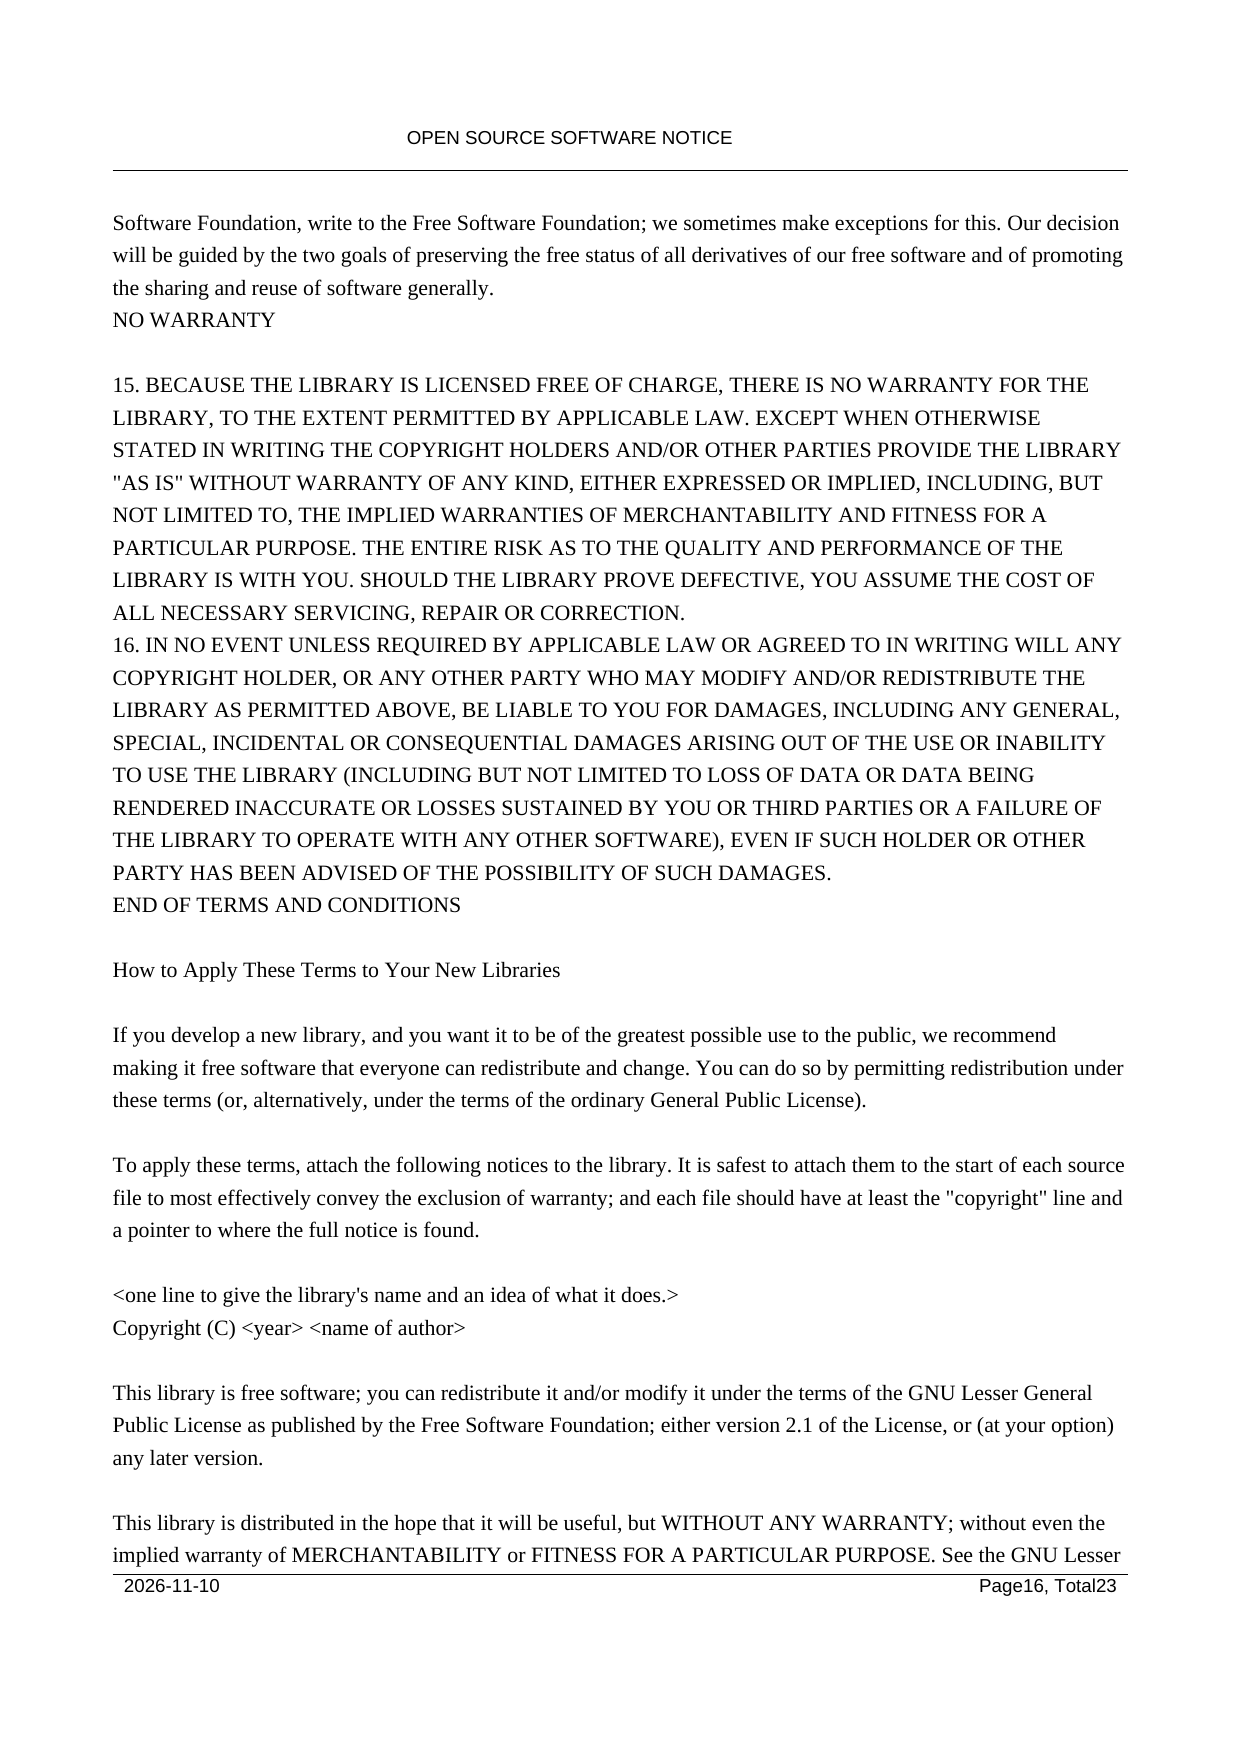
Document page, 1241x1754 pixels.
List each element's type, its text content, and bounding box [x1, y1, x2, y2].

text How to Apply These Terms to Your New Libraries [112, 954, 1128, 986]
text To apply these terms, attach the following notices to the library. It is safest to attach them to the start of each source file to most effectively convey the exclusion of warranty; and each file should have at least the "copyright" line and a pointer to where the full notice is found. [112, 1149, 1128, 1246]
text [112, 206, 1128, 304]
text Copyright (C) <year> <name of author> [112, 1311, 1128, 1344]
text 16. IN NO EVENT UNLESS REQUIRED BY APPLICABLE LAW OR AGREED TO IN WRITING WILL ANY COPYRIGHT HOLDER, OR ANY OTHER PARTY WHO MAY MODIFY AND/OR REDISTRIBUTE THE LIBRARY AS PERMITTED ABOVE, BE LIABLE TO YOU FOR DAMAGES, INCLUDING ANY GENERAL, SPECIAL, INCIDENTAL OR CONSEQUENTIAL DAMAGES ARISING OUT OF THE USE OR INABILITY TO USE THE LIBRARY (INCLUDING BUT NOT LIMITED TO LOSS OF DATA OR DATA BEING RENDERED INACCURATE OR LOSSES SUSTAINED BY YOU OR THIRD PARTIES OR A FAILURE OF THE LIBRARY TO OPERATE WITH ANY OTHER SOFTWARE), EVEN IF SUCH HOLDER OR OTHER PARTY HAS BEEN ADVISED OF THE POSSIBILITY OF SUCH DAMAGES. [112, 629, 1128, 889]
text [112, 1506, 1128, 1571]
text If you develop a new library, and you want it to be of the greatest possible use to the public, we recommend making it free software that everyone can redistribute and change. You can do so by permitting redistribution under these terms (or, alternatively, under the terms of the ordinary General Public License). [112, 1019, 1128, 1116]
text NO WARRANTY [112, 304, 1128, 336]
text 15. BECAUSE THE LIBRARY IS LICENSED FREE OF CHARGE, THERE IS NO WARRANTY FOR THE LIBRARY, TO THE EXTENT PERMITTED BY APPLICABLE LAW. EXCEPT WHEN OTHERWISE STATED IN WRITING THE COPYRIGHT HOLDERS AND/OR OTHER PARTIES PROVIDE THE LIBRARY "AS IS" WITHOUT WARRANTY OF ANY KIND, EITHER EXPRESSED OR IMPLIED, INCLUDING, BUT NOT LIMITED TO, THE IMPLIED WARRANTIES OF MERCHANTABILITY AND FITNESS FOR A PARTICULAR PURPOSE. THE ENTIRE RISK AS TO THE QUALITY AND PERFORMANCE OF THE LIBRARY IS WITH YOU. SHOULD THE LIBRARY PROVE DEFECTIVE, YOU ASSUME THE COST OF ALL NECESSARY SERVICING, REPAIR OR CORRECTION. [112, 369, 1128, 629]
text <one line to give the library's name and an idea of what it does.> [112, 1279, 1128, 1311]
text END OF TERMS AND CONDITIONS [112, 889, 1128, 921]
text This library is free software; you can redistribute it and/or modify it under the terms of the GNU Lesser General Public License as published by the Free Software Foundation; either version 2.1 of the License, or (at your option) any later version. [112, 1376, 1128, 1474]
